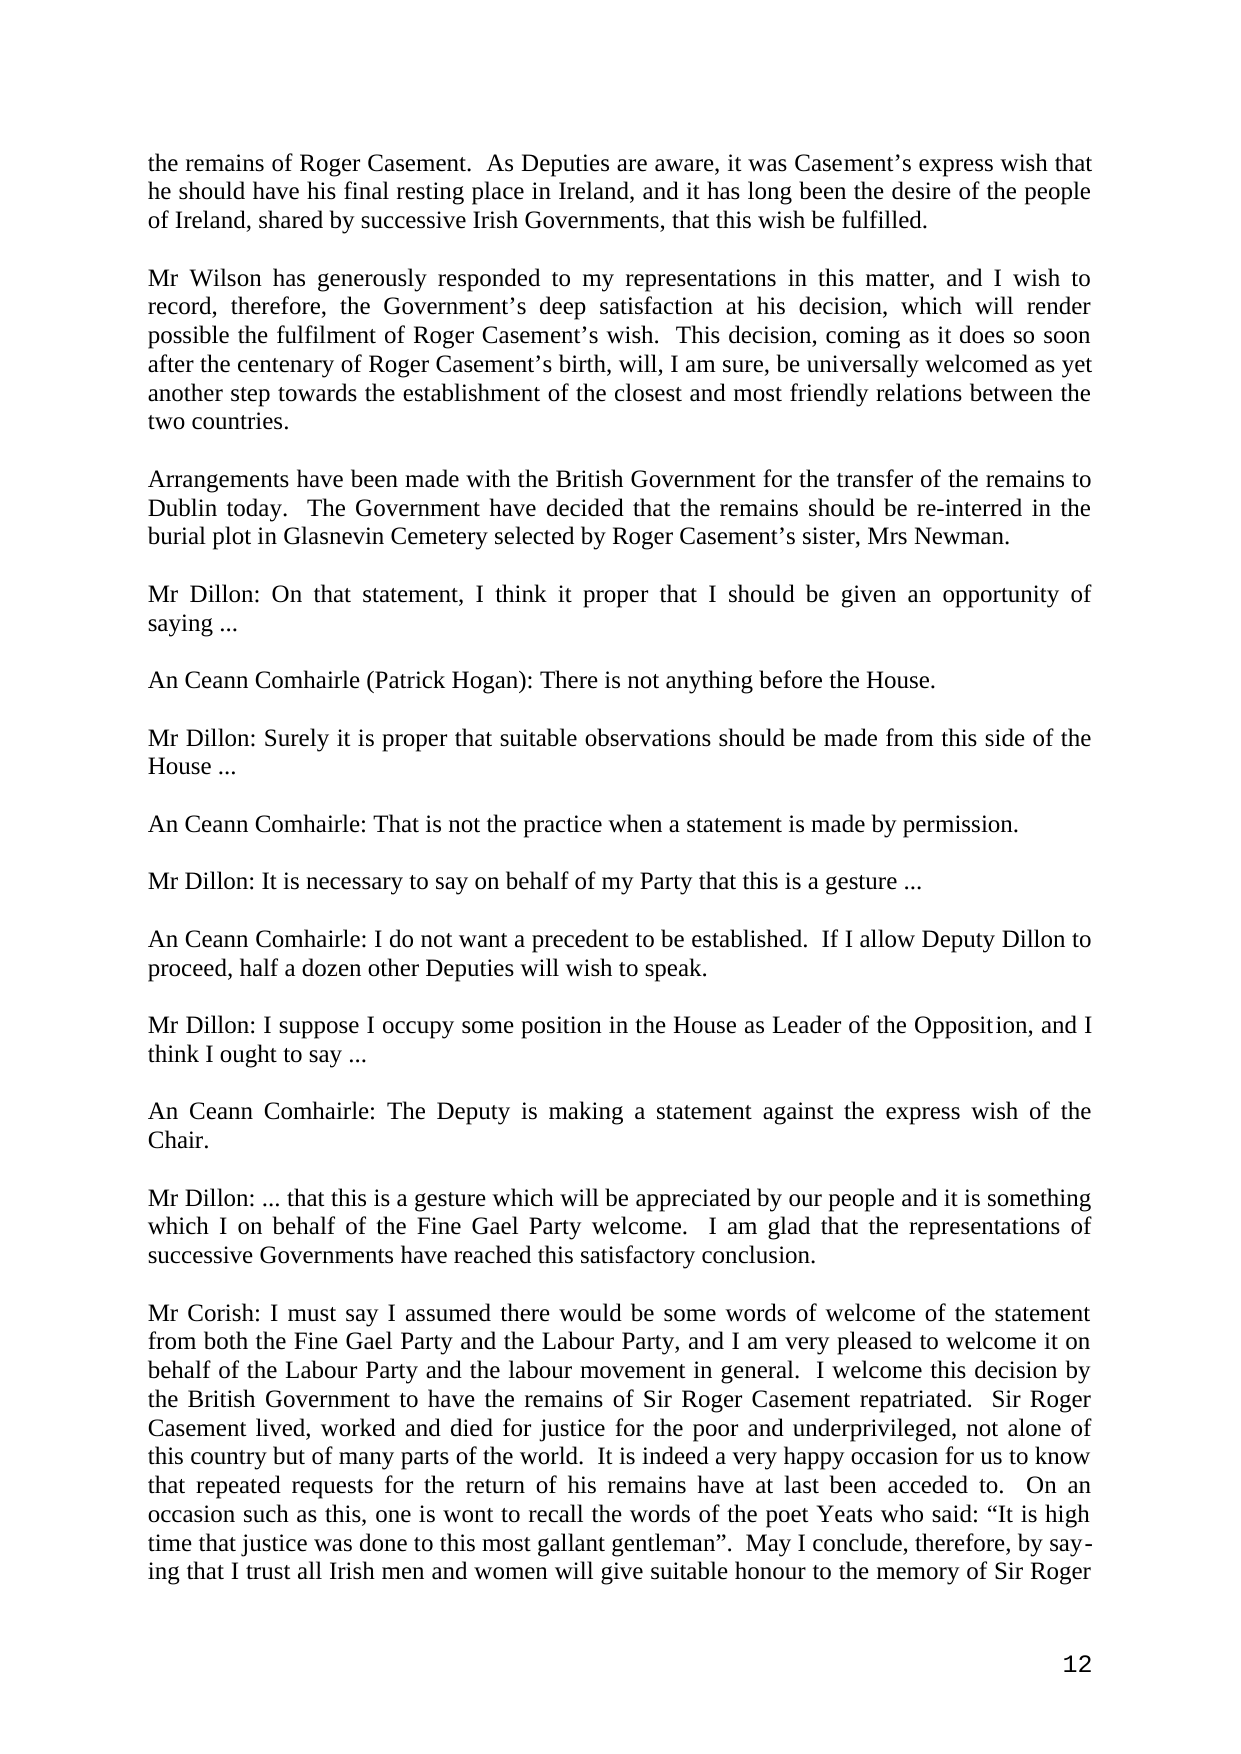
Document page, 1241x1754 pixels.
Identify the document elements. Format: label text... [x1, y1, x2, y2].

text An Ceann Comhairle: The Deputy is making a statement against the express wish of the Chair. [148, 1096, 1092, 1154]
text Mr Dillon: I suppose I occupy some position in the House as Leader of the Opposition, and I think I ought to say ... [148, 1010, 1092, 1068]
text Arrangements have been made with the British Government for the transfer of the remains to Dublin today. The Government have decided that the remains should be re-interred in the burial plot in Glasnevin Cemetery selected by Roger Casement’s sister, Mrs Newman. [148, 464, 1092, 550]
text Mr Dillon: ... that this is a gesture which will be appreciated by our people and it is something which I on behalf of the Fine Gael Party welcome. I am glad that the representations of successive Governments have reached this satisfactory conclusion. [148, 1183, 1092, 1269]
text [148, 148, 1092, 234]
text Mr Dillon: It is necessary to say on behalf of my Party that this is a gesture ... [148, 866, 1092, 895]
text An Ceann Comhairle (Patrick Hogan): There is not anything before the House. [148, 665, 1092, 694]
text An Ceann Comhairle: That is not the practice when a statement is made by permission. [148, 809, 1092, 838]
text An Ceann Comhairle: I do not want a precedent to be established. If I allow Deputy Dillon to proceed, half a dozen other Deputies will wish to speak. [148, 924, 1092, 981]
text Mr Dillon: Surely it is proper that suitable observations should be made from this side of the House ... [148, 723, 1092, 780]
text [148, 1298, 1092, 1585]
text Mr Wilson has generously responded to my representations in this matter, and I wish to record, therefore, the Government’s deep satisfaction at his decision, which will render possible the fulfilment of Roger Casement’s wish. This decision, coming as it does so soon after the centenary of Roger Casement’s birth, will, I am sure, be universally welcomed as yet another step towards the establishment of the closest and most friendly relations between the two countries. [148, 263, 1092, 435]
text Mr Dillon: On that statement, I think it proper that I should be given an opportunity of saying ... [148, 579, 1092, 636]
